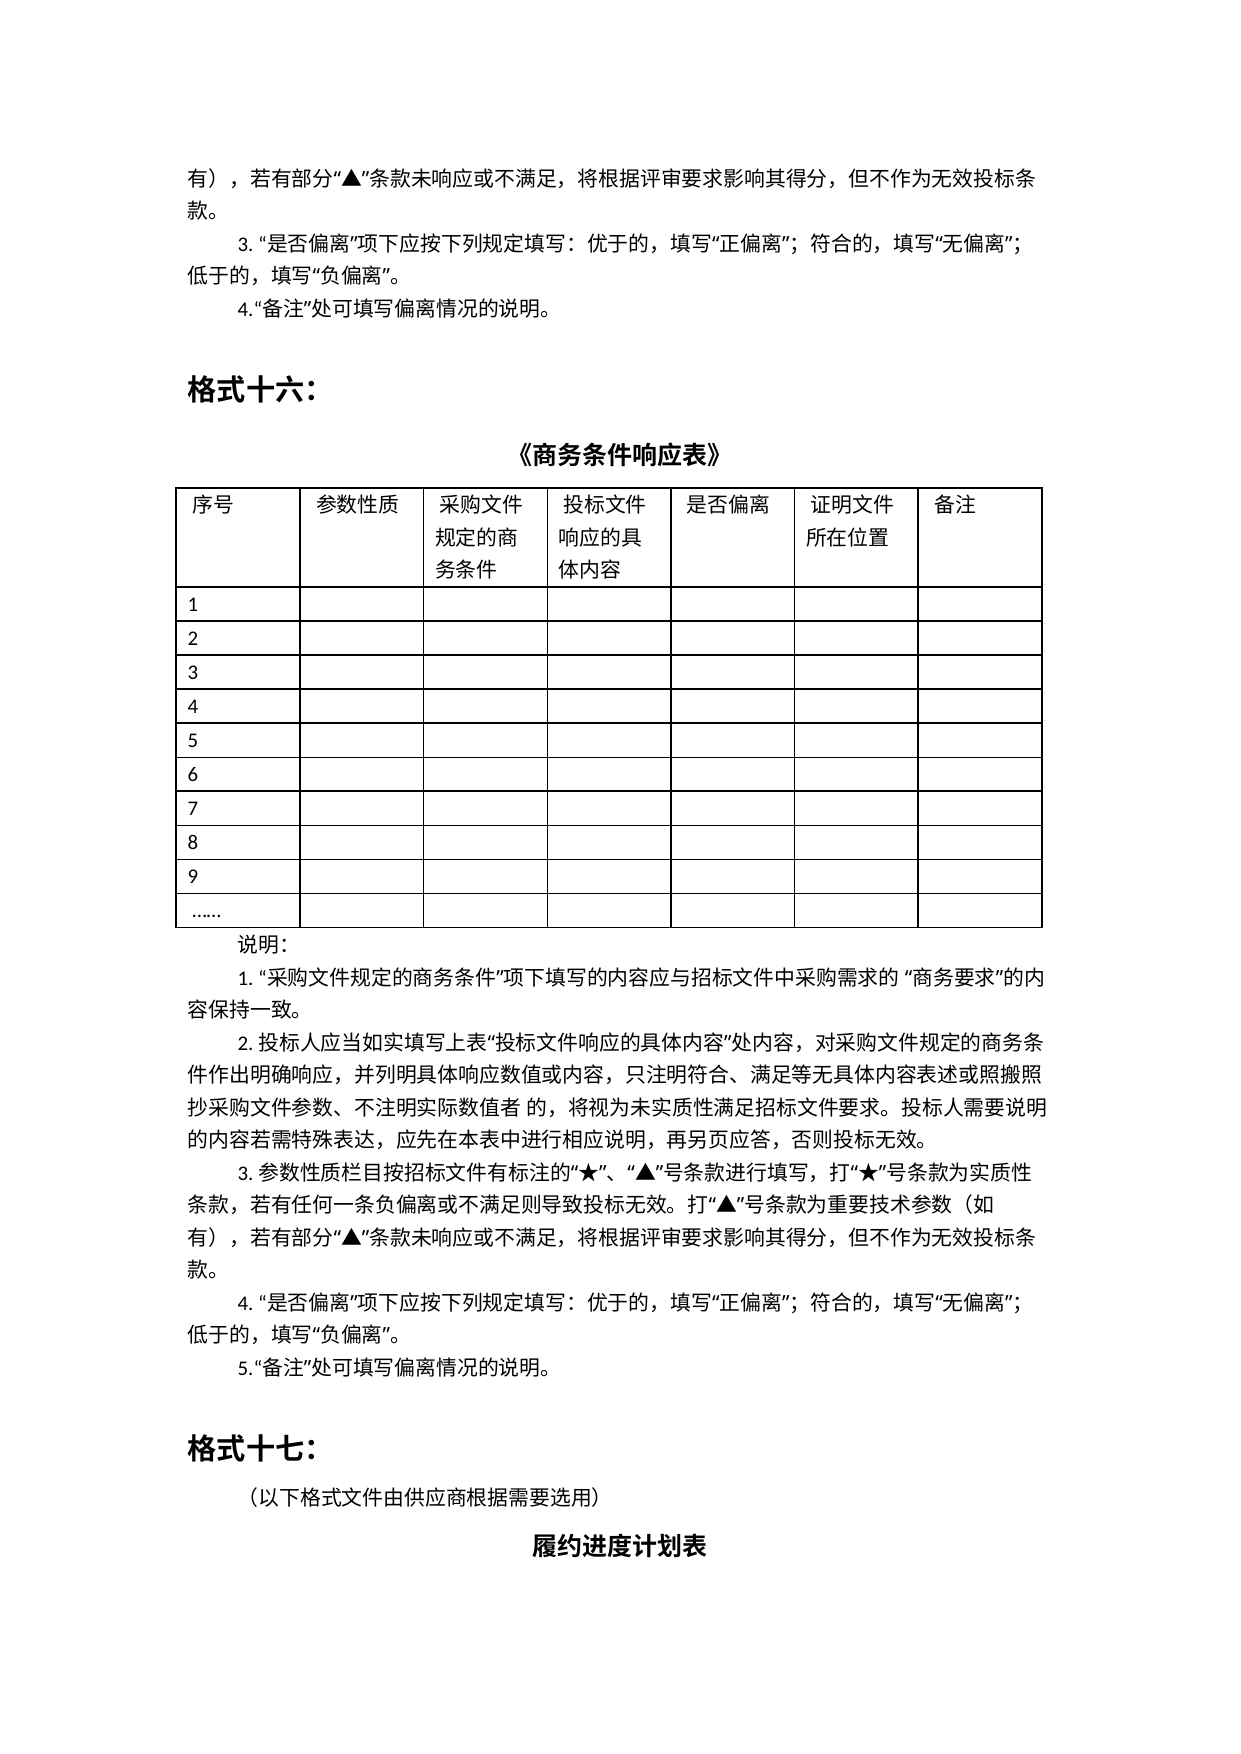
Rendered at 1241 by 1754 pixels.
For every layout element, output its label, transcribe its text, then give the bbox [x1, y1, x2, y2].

text 《商务条件响应表》 [187, 422, 1053, 487]
text 格式十六： [187, 357, 1053, 422]
table_cell [795, 724, 917, 756]
table_cell [301, 758, 423, 790]
table_cell 4 [177, 690, 299, 722]
text 2. 投标人应当如实填写上表“投标文件响应的具体内容”处内容，对采购文件规定的商务条件作出明确响应，并列明具体响应数值或内容，只注明符合、满足等无具体内容表述或照搬照抄采购文件参数、不注明实际数值者 的，将视为未实质性满足招标文件要求。投标人需要说明的内容若需特殊表达，应先在本表中进行相应说明，再另页应答，否则投标无效。 [187, 1026, 1053, 1156]
text 说明： [187, 928, 1053, 961]
table_cell [548, 826, 670, 858]
table_cell 9 [177, 860, 299, 893]
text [187, 162, 1053, 227]
text 格式十七： [187, 1416, 1053, 1481]
table_cell [672, 622, 794, 654]
text 5.“备注”处可填写偏离情况的说明。 [187, 1351, 1053, 1383]
table_cell [301, 724, 423, 756]
table_cell [548, 758, 670, 790]
table_cell [795, 894, 917, 927]
text 4.“备注”处可填写偏离情况的说明。 [187, 292, 1053, 324]
table_cell [424, 656, 547, 688]
table_cell [301, 792, 423, 824]
table_header 投标文件响应的具体内容 [548, 489, 670, 586]
table_cell 2 [177, 622, 299, 654]
table_cell [795, 588, 917, 620]
table_cell [301, 622, 423, 654]
table_cell [795, 656, 917, 688]
text 履约进度计划表 [187, 1513, 1053, 1578]
table_cell [548, 656, 670, 688]
table_cell [548, 588, 670, 620]
table_header 备注 [919, 489, 1041, 586]
table_cell [795, 622, 917, 654]
table_cell [424, 622, 547, 654]
table_cell [548, 690, 670, 722]
table_cell [919, 826, 1041, 858]
table_cell [424, 826, 547, 858]
table_cell [672, 588, 794, 620]
table_cell 7 [177, 792, 299, 824]
table_cell [424, 690, 547, 722]
table_cell [919, 860, 1041, 893]
table_cell [672, 894, 794, 927]
table_cell [548, 894, 670, 927]
table_cell [301, 690, 423, 722]
table_cell [919, 588, 1041, 620]
table_cell [548, 724, 670, 756]
table_cell [424, 792, 547, 824]
table_cell [919, 690, 1041, 722]
table_header 序号 [177, 489, 299, 586]
table_cell [672, 758, 794, 790]
table_cell [672, 826, 794, 858]
table_cell 1 [177, 588, 299, 620]
table_cell [424, 860, 547, 893]
table_cell [424, 758, 547, 790]
table_cell [301, 894, 423, 927]
table_cell [672, 724, 794, 756]
text 1. “采购文件规定的商务条件”项下填写的内容应与招标文件中采购需求的 “商务要求”的内容保持一致。 [187, 961, 1053, 1026]
table_cell [548, 860, 670, 893]
table_cell [424, 724, 547, 756]
table_cell 5 [177, 724, 299, 756]
table_cell [795, 758, 917, 790]
table_cell …… [177, 894, 299, 927]
table_cell [672, 690, 794, 722]
table_cell [424, 894, 547, 927]
table_cell 6 [177, 758, 299, 790]
table_cell [548, 622, 670, 654]
table_header 是否偏离 [672, 489, 794, 586]
table_cell [795, 860, 917, 893]
table_cell [795, 792, 917, 824]
table_cell [672, 792, 794, 824]
table_cell [919, 622, 1041, 654]
table_header 参数性质 [301, 489, 423, 586]
table_cell [919, 792, 1041, 824]
table_cell [301, 860, 423, 893]
table_cell [301, 656, 423, 688]
table_header 采购文件规定的商务条件 [424, 489, 547, 586]
table_cell [672, 656, 794, 688]
table_header 证明文件所在位置 [795, 489, 917, 586]
text 3. “是否偏离”项下应按下列规定填写：优于的，填写“正偏离”；符合的，填写“无偏离”；低于的，填写“负偏离”。 [187, 227, 1053, 292]
table_cell [795, 690, 917, 722]
table_cell [919, 724, 1041, 756]
table_cell [795, 826, 917, 858]
table_cell [919, 894, 1041, 927]
table_cell [424, 588, 547, 620]
table_cell [301, 826, 423, 858]
table_cell [301, 588, 423, 620]
table_cell [548, 792, 670, 824]
table_cell [672, 860, 794, 893]
table_cell 3 [177, 656, 299, 688]
text 3. 参数性质栏目按招标文件有标注的“★”、“▲”号条款进行填写，打“★”号条款为实质性条款，若有任何一条负偏离或不满足则导致投标无效。打“▲”号条款为重要技术参数（如有），若有部分“▲”条款未响应或不满足，将根据评审要求影响其得分，但不作为无效投标条款。 [187, 1156, 1053, 1286]
table_cell [919, 758, 1041, 790]
text （以下格式文件由供应商根据需要选用） [187, 1481, 1053, 1513]
table_cell 8 [177, 826, 299, 858]
table_cell [919, 656, 1041, 688]
text 4. “是否偏离”项下应按下列规定填写：优于的，填写“正偏离”；符合的，填写“无偏离”；低于的，填写“负偏离”。 [187, 1286, 1053, 1351]
